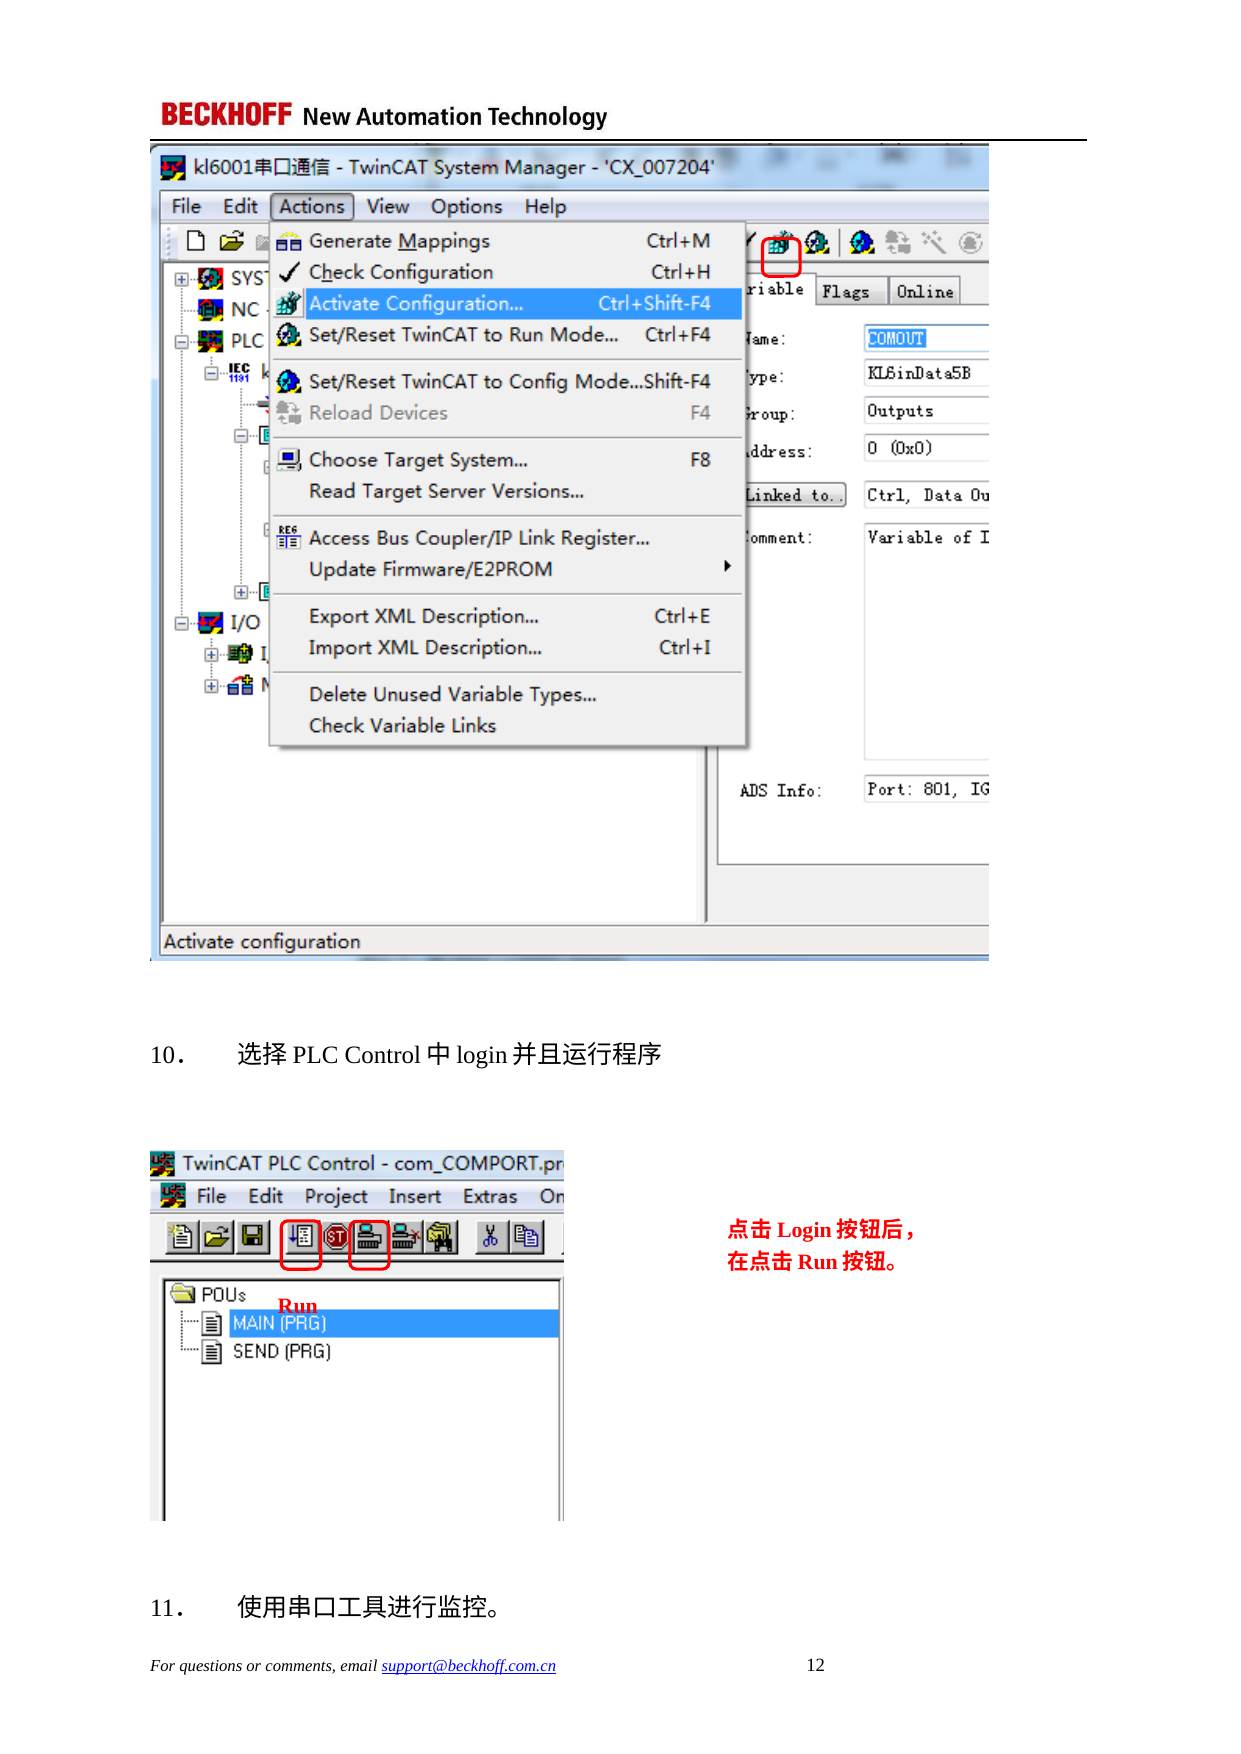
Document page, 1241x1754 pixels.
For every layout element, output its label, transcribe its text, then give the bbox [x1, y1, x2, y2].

picture [150, 143, 989, 961]
list 使用串口工具进行监控。 [150, 1573, 1087, 1638]
list 选择PLC Control中login并且运行程序 [150, 1021, 1087, 1086]
picture [150, 89, 619, 139]
picture [150, 1150, 564, 1521]
